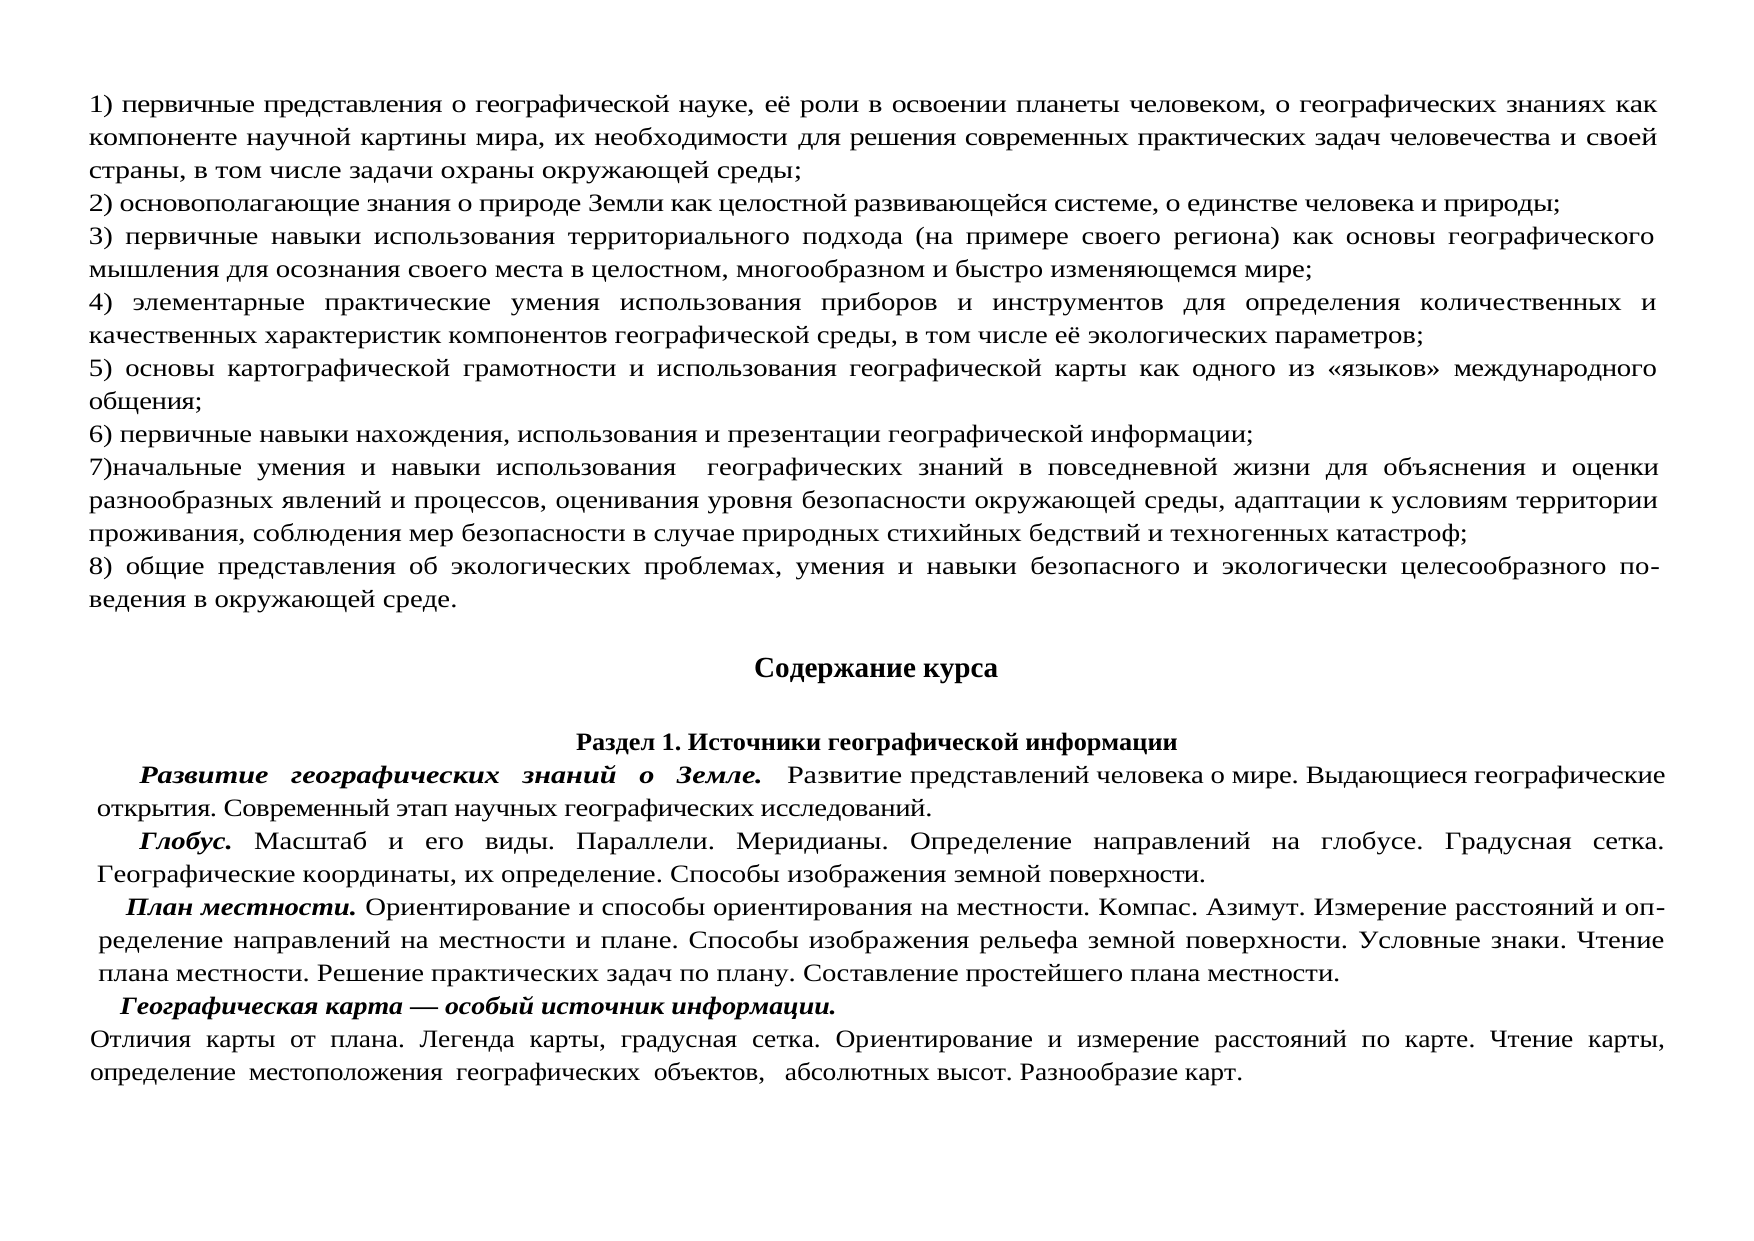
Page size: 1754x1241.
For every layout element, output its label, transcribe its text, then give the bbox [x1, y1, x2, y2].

text Географическая карта — особый источник информации. [120, 991, 1665, 1020]
text 4) элементарные практические умения использования приборов и инструментов для определения количественных и качественных характеристик компонентов географической среды, в том числе её экологических параметров; [89, 287, 1656, 348]
text Раздел 1. Источники географической информации [89, 727, 1665, 756]
text План местности. Ориентирование и способы ориентирования на местности. Компас. Азимут. Измерение расстояний и определение направлений на местности и плане. Способы изображения рельефа земной поверхности. Условные знаки. Чтение плана местности. Решение практических задач по плану. Составление простейшего плана местности. [98, 892, 1665, 987]
text 1) первичные представления о географической науке, её роли в освоении планеты человеком, о географических знаниях как компоненте научной картины мира, их необходимости для решения современных практических задач человечества и своей страны, в том числе задачи охраны окружающей среды; [89, 89, 1657, 183]
text 8) общие представления об экологических проблемах, умения и навыки безопасного и экологически целесообразного поведения в окружающей среде. [89, 551, 1660, 613]
text 6) первичные навыки нахождения, использования и презентации географической информации; [89, 419, 1657, 448]
text Отличия карты от плана. Легенда карты, градусная сетка. Ориентирование и измерение расстояний по карте. Чтение карты, определение местоположения географических объектов, абсолютных высот. Разнообразие карт. [90, 1024, 1665, 1086]
text Развитие географических знаний о Земле. Развитие представлений человека о мире. Выдающиеся географические открытия. Современный этап научных географических исследований. [97, 760, 1665, 822]
text Глобус. Масштаб и его виды. Параллели. Меридианы. Определение направлений на глобусе. Градусная сетка. Географические координаты, их определение. Способы изображения земной поверхности. [97, 826, 1665, 888]
text Содержание курса [89, 650, 1663, 683]
text 2) основополагающие знания о природе Земли как целостной развивающейся системе, о единстве человека и природы; [89, 188, 1656, 216]
text 3) первичные навыки использования территориального подхода (на примере своего региона) как основы географического мышления для осознания своего места в целостном, многообразном и быстро изменяющемся мире; [89, 221, 1656, 282]
text 7)начальные умения и навыки использования географических знаний в повседневной жизни для объяснения и оценки разнообразных явлений и процессов, оценивания уровня безопасности окружающей среды, адаптации к условиям территории проживания, соблюдения мер безопасности в случае природных стихийных бедствий и техногенных катастроф; [89, 452, 1659, 547]
text 5) основы картографической грамотности и использования географической карты как одного из «языков» международного общения; [89, 353, 1657, 414]
